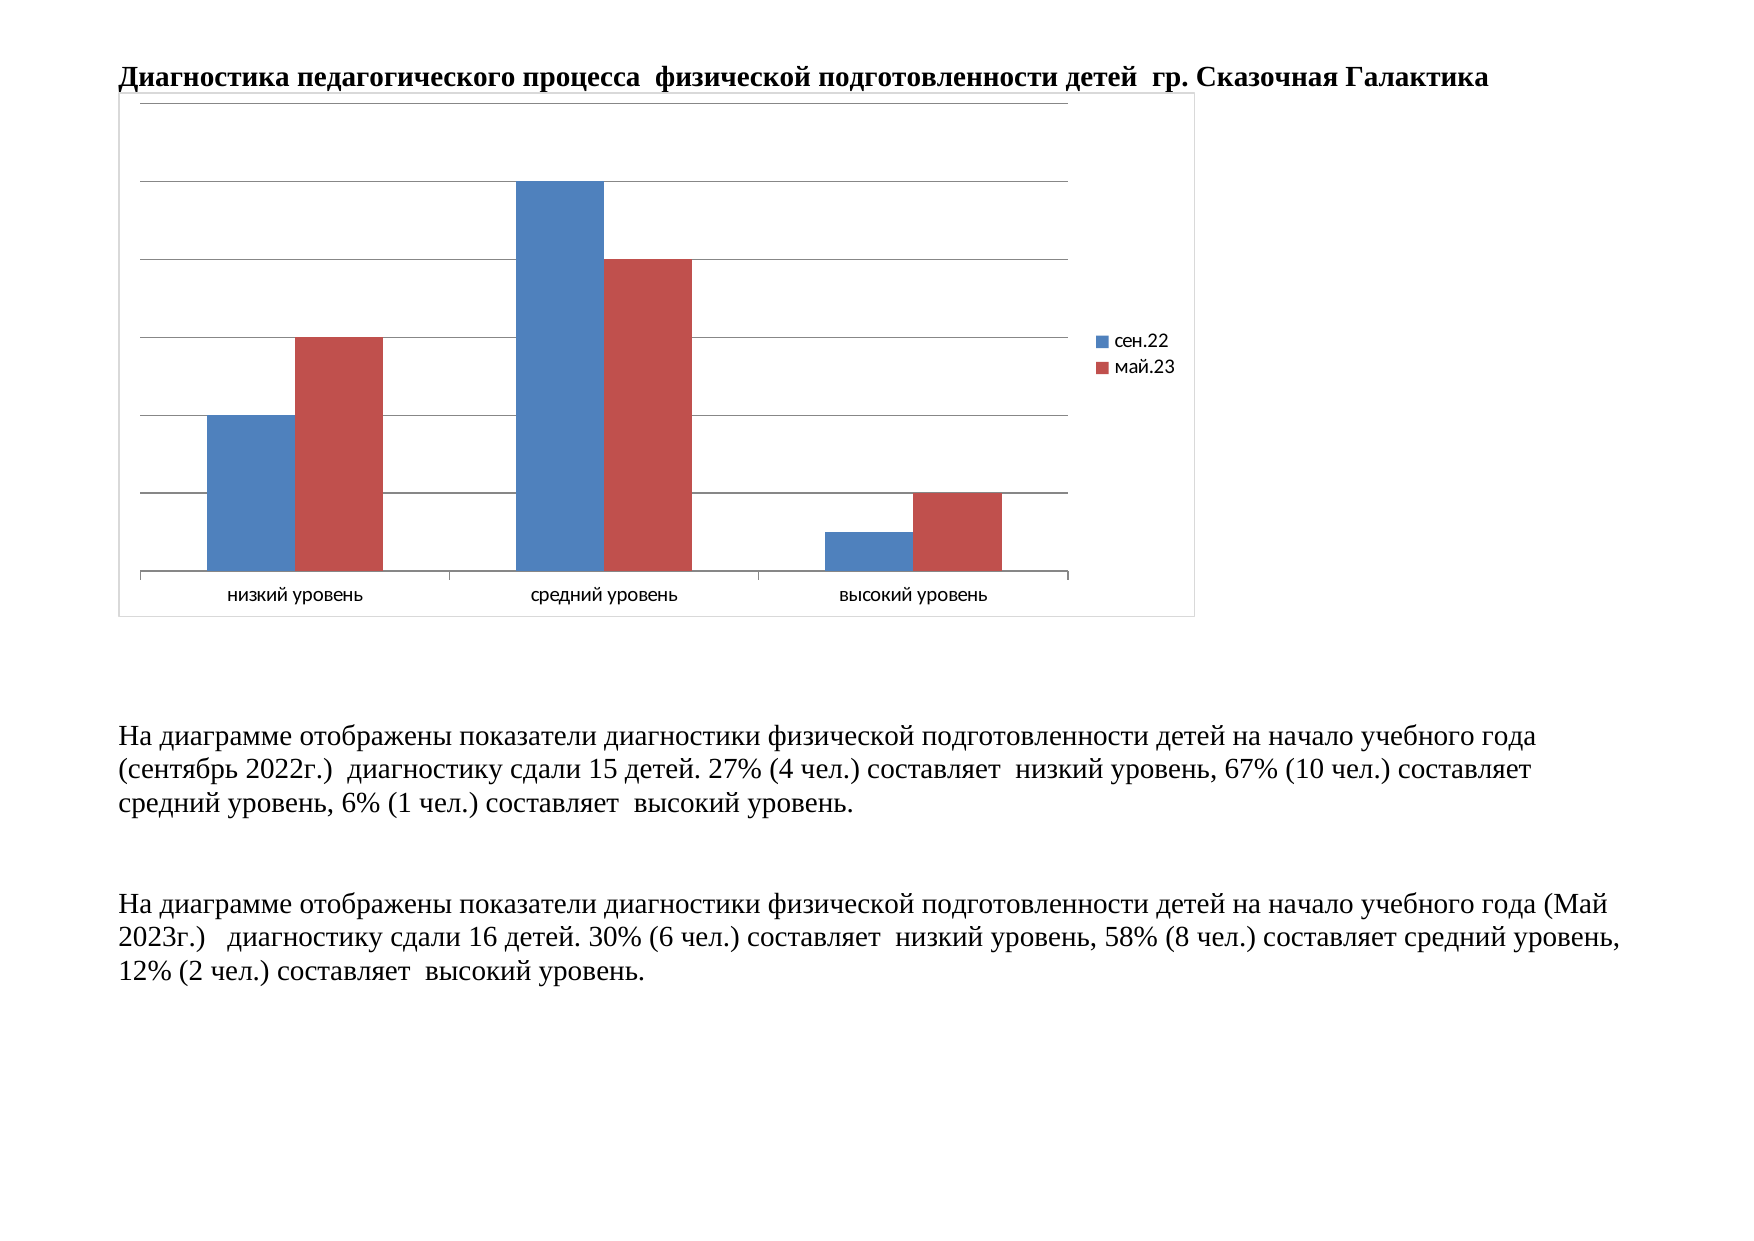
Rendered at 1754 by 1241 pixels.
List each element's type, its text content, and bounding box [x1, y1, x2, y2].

text На диаграмме отображены показатели диагностики физической подготовленности детей на начало учебного года (сентябрь 2022г.) диагностику сдали 15 детей. 27% (4 чел.) составляет низкий уровень, 67% (10 чел.) составляет средний уровень, 6% (1 чел.) составляет высокий уровень. [118, 718, 1636, 819]
text На диаграмме отображены показатели диагностики физической подготовленности детей на начало учебного года (Май 2023г.) диагностику сдали 16 детей. 30% (6 чел.) составляет низкий уровень, 58% (8 чел.) составляет средний уровень, 12% (2 чел.) составляет высокий уровень. [118, 886, 1636, 986]
text Диагностика педагогического процесса физической подготовленности детей гр. Сказочная Галактика [118, 59, 1636, 92]
